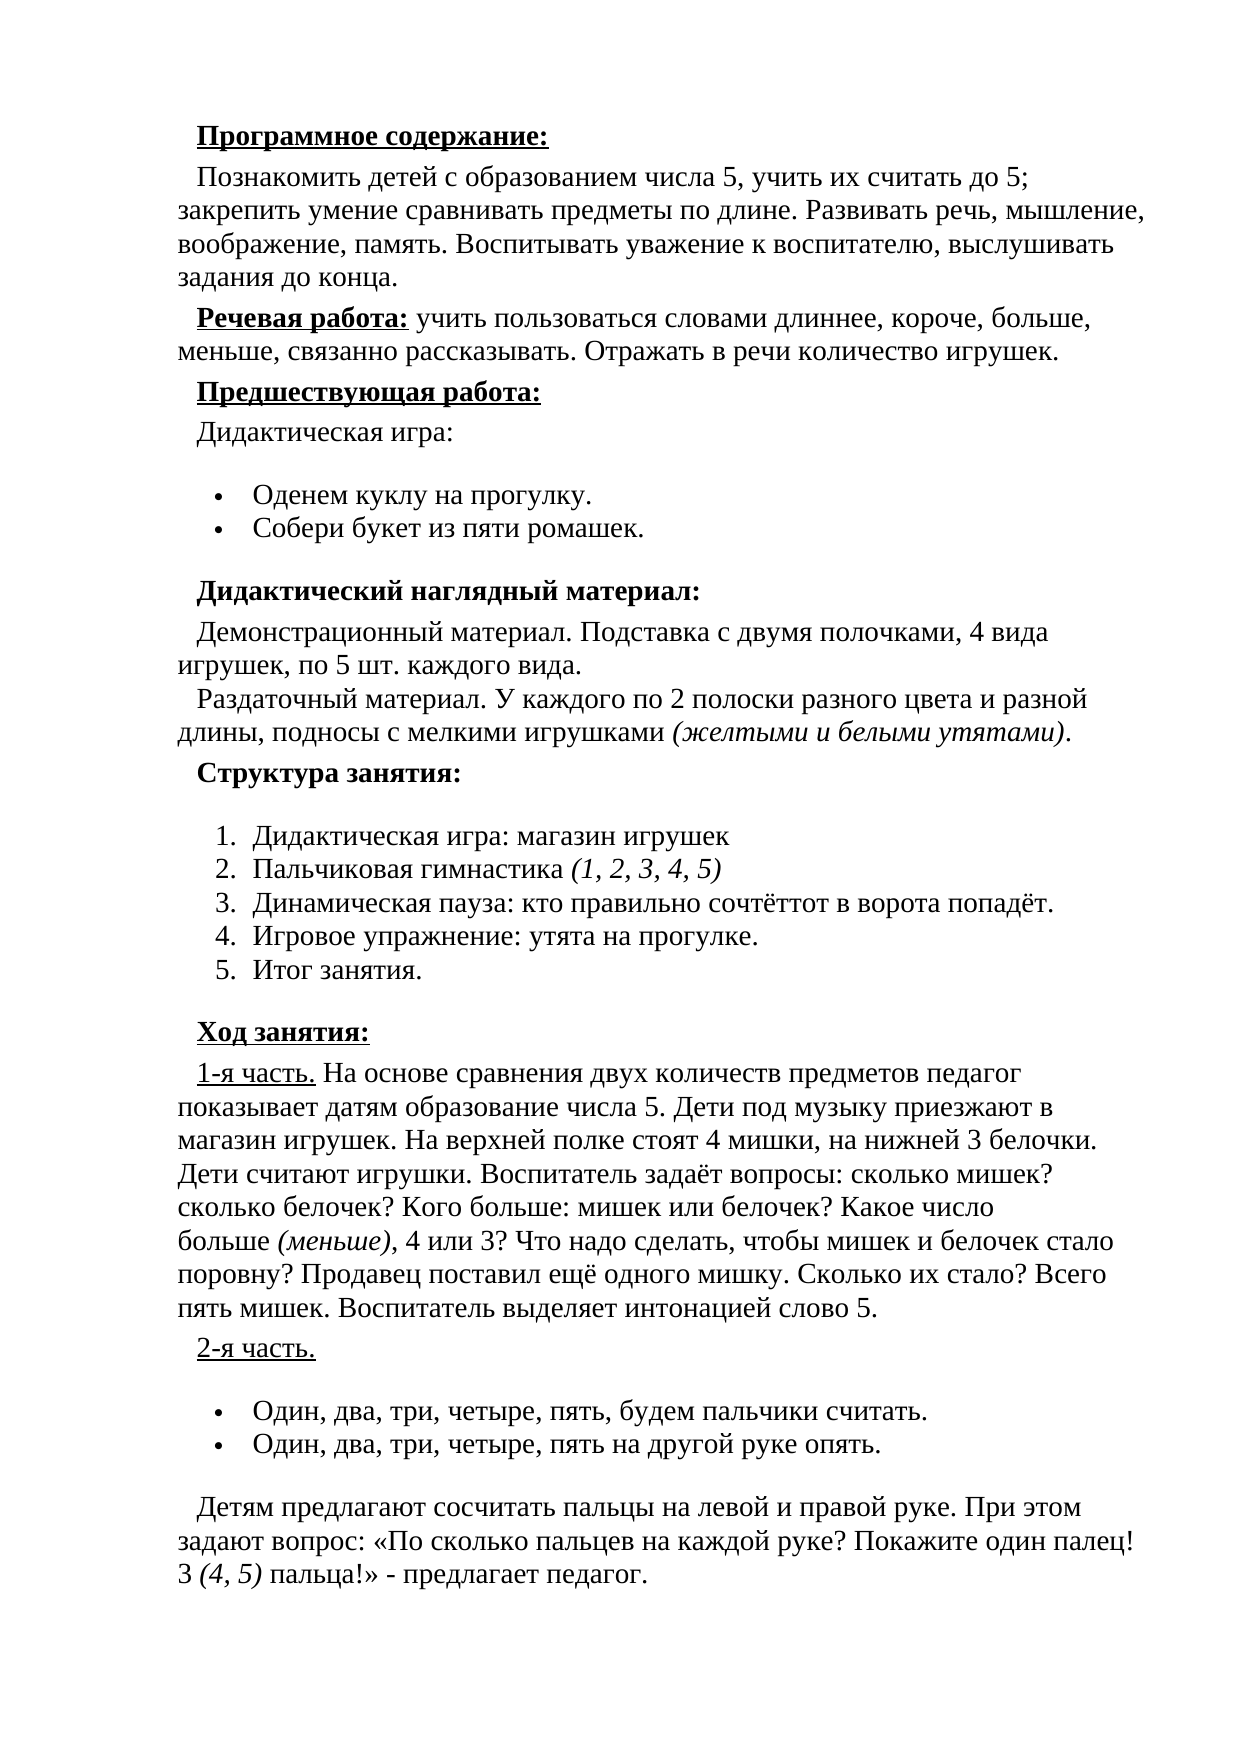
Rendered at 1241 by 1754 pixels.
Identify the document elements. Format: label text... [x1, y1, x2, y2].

list Пальчиковая гимнастика (1, 2, 3, 4, 5) [215, 851, 1152, 885]
list Один, два, три, четыре, пять, будем пальчики считать. [215, 1393, 1152, 1427]
list Собери букет из пяти ромашек. [215, 511, 1152, 544]
text Дидактический наглядный материал: [177, 573, 1152, 607]
list Дидактическая игра: магазин игрушек [215, 818, 1152, 851]
list Итог занятия. [215, 952, 1152, 985]
text Предшествующая работа: [177, 374, 1152, 407]
text Раздаточный материал. У каждого по 2 полоски разного цвета и разной длины, подносы с мелкими игрушками (желтыми и белыми утятами). [177, 681, 1152, 748]
text Детям предлагают сосчитать пальцы на левой и правой руке. При этом задают вопрос: «По сколько пальцев на каждой руке? Покажите один палец! 3 (4, 5) пальца!» - предлагает педагог. [177, 1489, 1152, 1590]
text Структура занятия: [177, 755, 1152, 788]
text Демонстрационный материал. Подставка с двумя полочками, 4 вида игрушек, по 5 шт. каждого вида. [177, 614, 1152, 681]
text Речевая работа: учить пользоваться словами длиннее, короче, больше, меньше, связанно рассказывать. Отражать в речи количество игрушек. [177, 300, 1152, 367]
text Дидактическая игра: [177, 414, 1152, 448]
text Ход занятия: [177, 1014, 1152, 1048]
text 2-я часть. [177, 1330, 1152, 1364]
list Игровое упражнение: утята на прогулке. [215, 918, 1152, 952]
list Один, два, три, четыре, пять на другой руке опять. [215, 1427, 1152, 1460]
text 1-я часть. На основе сравнения двух количеств предметов педагог показывает датям образование числа 5. Дети под музыку приезжают в магазин игрушек. На верхней полке стоят 4 мишки, на нижней 3 белочки. Дети считают игрушки. Воспитатель задаёт вопросы: сколько мишек? сколько белочек? Кого больше: мишек или белочек? Какое число больше (меньше), 4 или 3? Что надо сделать, чтобы мишек и белочек стало поровну? Продавец поставил ещё одного мишку. Сколько их стало? Всего пять мишек. Воспитатель выделяет интонацией слово 5. [177, 1055, 1152, 1323]
list Динамическая пауза: кто правильно сочтёттот в ворота попадёт. [215, 885, 1152, 918]
text Познакомить детей с образованием числа 5, учить их считать до 5; закрепить умение сравнивать предметы по длине. Развивать речь, мышление, воображение, память. Воспитывать уважение к воспитателю, выслушивать задания до конца. [177, 159, 1152, 293]
text Программное содержание: [177, 118, 1152, 152]
list Оденем куклу на прогулку. [215, 477, 1152, 511]
